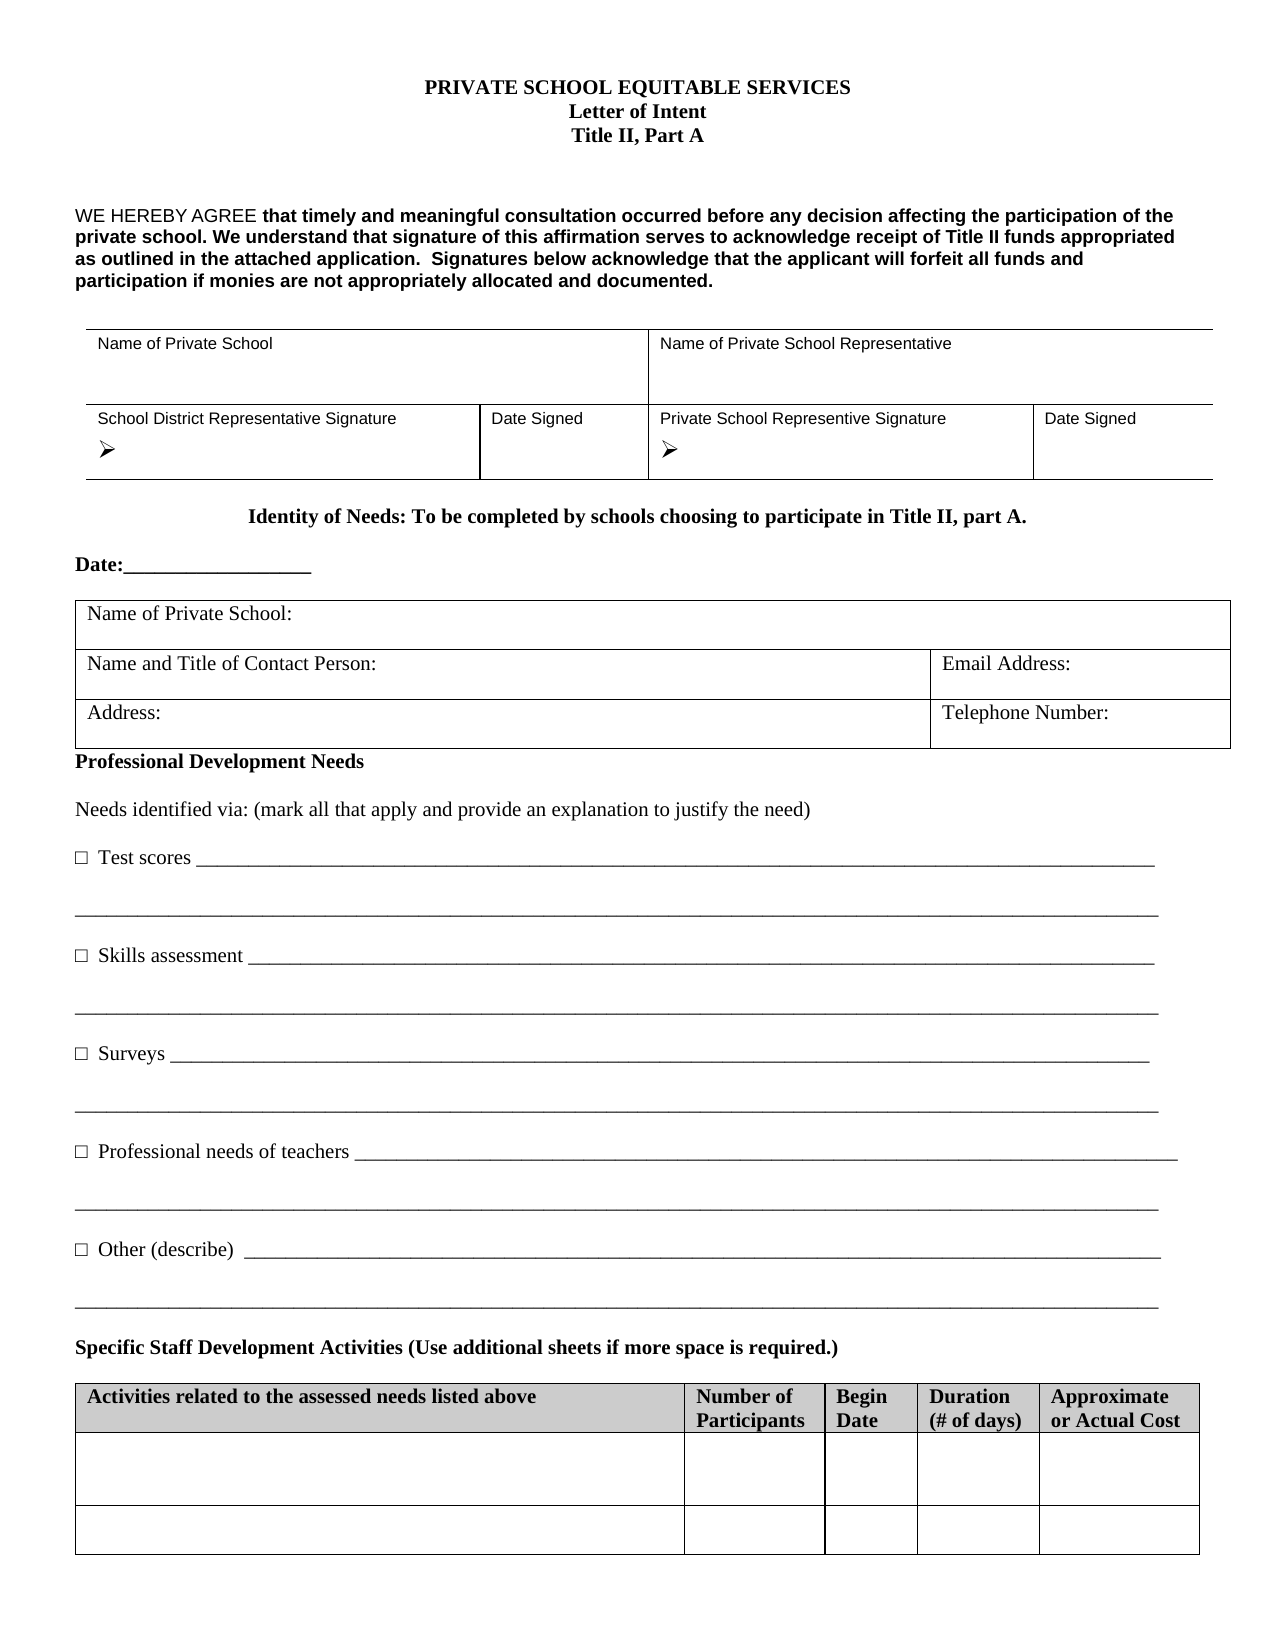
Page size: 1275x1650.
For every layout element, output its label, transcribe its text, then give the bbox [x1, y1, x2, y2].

text Date:__________________ [75, 528, 1200, 576]
text Professional Development Needs [75, 749, 1200, 773]
table_cell Address: [76, 700, 930, 748]
table_header Begin Date [826, 1384, 917, 1432]
table_header Name of Private School: [76, 601, 1230, 649]
table_header Name of Private School [86, 330, 648, 404]
text □ Test scores ____________________________________________________________________________________________ [75, 845, 1200, 871]
text Needs identified via: (mark all that apply and provide an explanation to justify the need) [75, 797, 1200, 821]
table_cell Email Address: [931, 650, 1230, 698]
text Specific Staff Development Activities (Use additional sheets if more space is required.) [75, 1334, 1200, 1359]
text ________________________________________________________________________________________________________ [75, 895, 1200, 919]
table_header Number of Participants [685, 1384, 824, 1432]
text □ Other (describe) ________________________________________________________________________________________ [75, 1237, 1200, 1262]
table_cell Private School Representive Signature [649, 405, 1033, 479]
table_header Duration (# of days) [918, 1384, 1039, 1432]
table_header Approximate or Actual Cost [1040, 1384, 1199, 1432]
table_cell School District Representative Signature [86, 405, 479, 479]
table_cell [685, 1433, 824, 1505]
table_cell Telephone Number: [931, 700, 1230, 748]
text □ Skills assessment _______________________________________________________________________________________ [75, 943, 1200, 969]
table_cell [918, 1433, 1039, 1505]
table_cell [76, 1433, 684, 1505]
text □ Surveys ______________________________________________________________________________________________ [75, 1041, 1200, 1067]
table_cell Date Signed [481, 405, 648, 479]
text ________________________________________________________________________________________________________ [75, 1188, 1200, 1213]
table_cell Date Signed [1034, 405, 1213, 479]
table_cell [918, 1506, 1039, 1554]
table_cell [1040, 1433, 1199, 1505]
text Identity of Needs: To be completed by schools choosing to participate in Title II, part A. [75, 504, 1200, 528]
text ________________________________________________________________________________________________________ [75, 993, 1200, 1017]
table_cell [826, 1433, 917, 1505]
table_header Name of Private School Representative [649, 330, 1213, 404]
table_cell [76, 1506, 684, 1554]
text ________________________________________________________________________________________________________ [75, 1286, 1200, 1311]
table_cell [685, 1506, 824, 1554]
text ________________________________________________________________________________________________________ [75, 1091, 1200, 1115]
table_cell [826, 1506, 917, 1554]
table_cell [1040, 1506, 1199, 1554]
subtitle WE HEREBY AGREE that timely and meaningful consultation occurred before any decision affecting the participation of the private school. We understand that signature of this affirmation serves to acknowledge receipt of Title II funds appropriated as outlined in the attached application. Signatures below acknowledge that the applicant will forfeit all funds and participation if monies are not appropriately allocated and documented. [75, 205, 1200, 291]
table_cell Name and Title of Contact Person: [76, 650, 930, 698]
text □ Professional needs of teachers _______________________________________________________________________________ [75, 1139, 1200, 1164]
table_header Activities related to the assessed needs listed above [76, 1384, 684, 1432]
